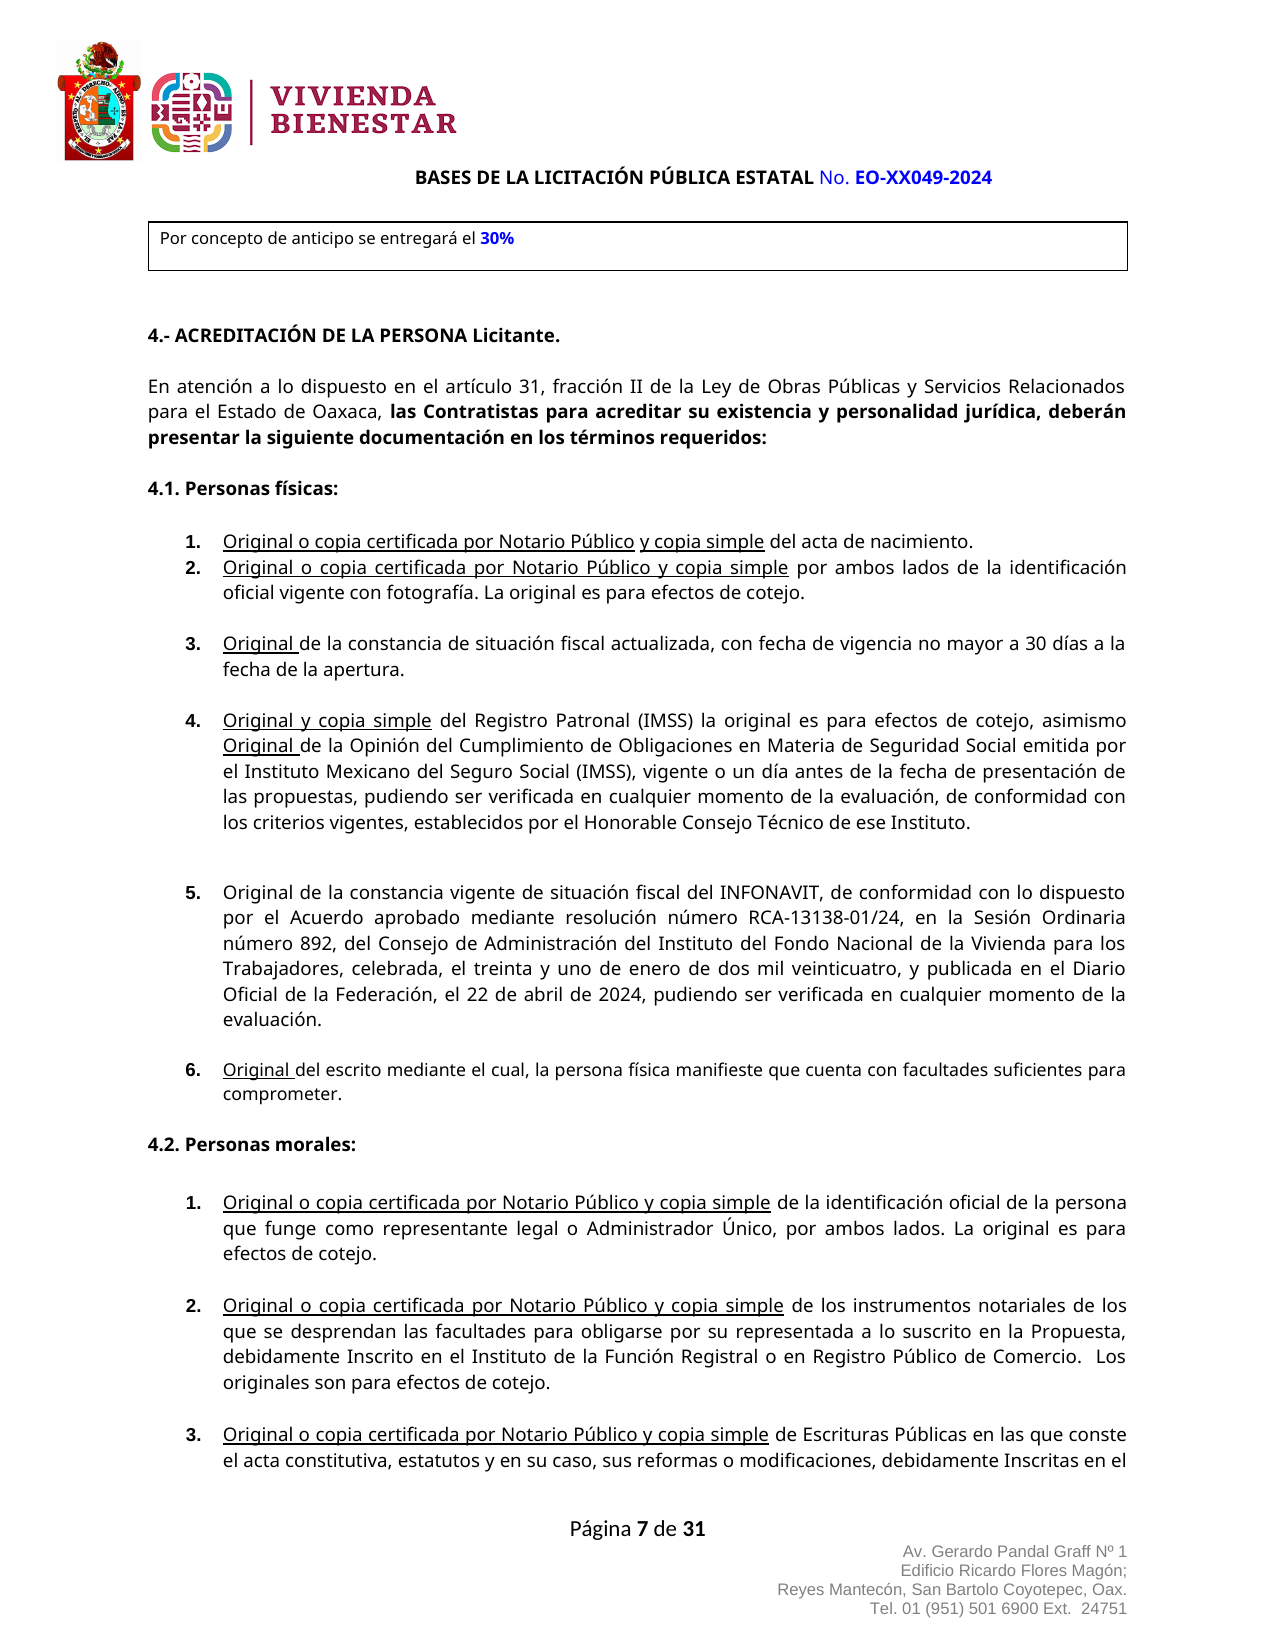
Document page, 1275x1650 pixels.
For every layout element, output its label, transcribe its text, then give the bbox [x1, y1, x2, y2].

list Original y copia simple del Registro Patronal (IMSS) la original es para efectos de cotejo, asimismo Original de la Opinión del Cumplimiento de Obligaciones en Materia de Seguridad Social emitida por el Instituto Mexicano del Seguro Social (IMSS), vigente o un día antes de la fecha de presentación de las propuestas, pudiendo ser verificada en cualquier momento de la evaluación, de conformidad con los criterios vigentes, establecidos por el Honorable Consejo Técnico de ese Instituto. [185, 707, 1127, 835]
picture [147, 64, 473, 161]
picture [55, 41, 143, 163]
list Original o copia certificada por Notario Público y copia simple de la identificación oficial de la persona que funge como representante legal o Administrador Único, por ambos lados. La original es para efectos de cotejo. [186, 1189, 1127, 1266]
list Original del escrito mediante el cual, la persona física manifieste que cuenta con facultades suficientes para comprometer. [185, 1058, 1127, 1106]
list Original o copia certificada por Notario Público y copia simple del acta de nacimiento. [185, 528, 1127, 554]
text 4.2. Personas morales: [148, 1131, 1127, 1157]
table_cell Por concepto de anticipo se entregará el 30% [149, 223, 1127, 270]
list Original de la constancia de situación fiscal actualizada, con fecha de vigencia no mayor a 30 días a la fecha de la apertura. [185, 631, 1127, 682]
list Original de la constancia vigente de situación fiscal del INFONAVIT, de conformidad con lo dispuesto por el Acuerdo aprobado mediante resolución número RCA-13138-01/24, en la Sesión Ordinaria número 892, del Consejo de Administración del Instituto del Fondo Nacional de la Vivienda para los Trabajadores, celebrada, el treinta y uno de enero de dos mil veinticuatro, y publicada en el Diario Oficial de la Federación, el 22 de abril de 2024, pudiendo ser verificada en cualquier momento de la evaluación. [185, 879, 1127, 1032]
list Original o copia certificada por Notario Público y copia simple de los instrumentos notariales de los que se desprendan las facultades para obligarse por su representada a lo suscrito en la Propuesta, debidamente Inscrito en el Instituto de la Función Registral o en Registro Público de Comercio. Los originales son para efectos de cotejo. [186, 1293, 1127, 1395]
text 4.- ACREDITACIÓN DE LA PERSONA Licitante. [148, 322, 1127, 347]
list Original o copia certificada por Notario Público y copia simple por ambos lados de la identificación oficial vigente con fotografía. La original es para efectos de cotejo. [185, 554, 1127, 605]
text 4.1. Personas físicas: [148, 475, 1127, 501]
text En atención a lo dispuesto en el artículo 31, fracción II de la Ley de Obras Públicas y Servicios Relacionados para el Estado de Oaxaca, las Contratistas para acreditar su existencia y personalidad jurídica, deberán presentar la siguiente documentación en los términos requeridos: [148, 373, 1127, 449]
